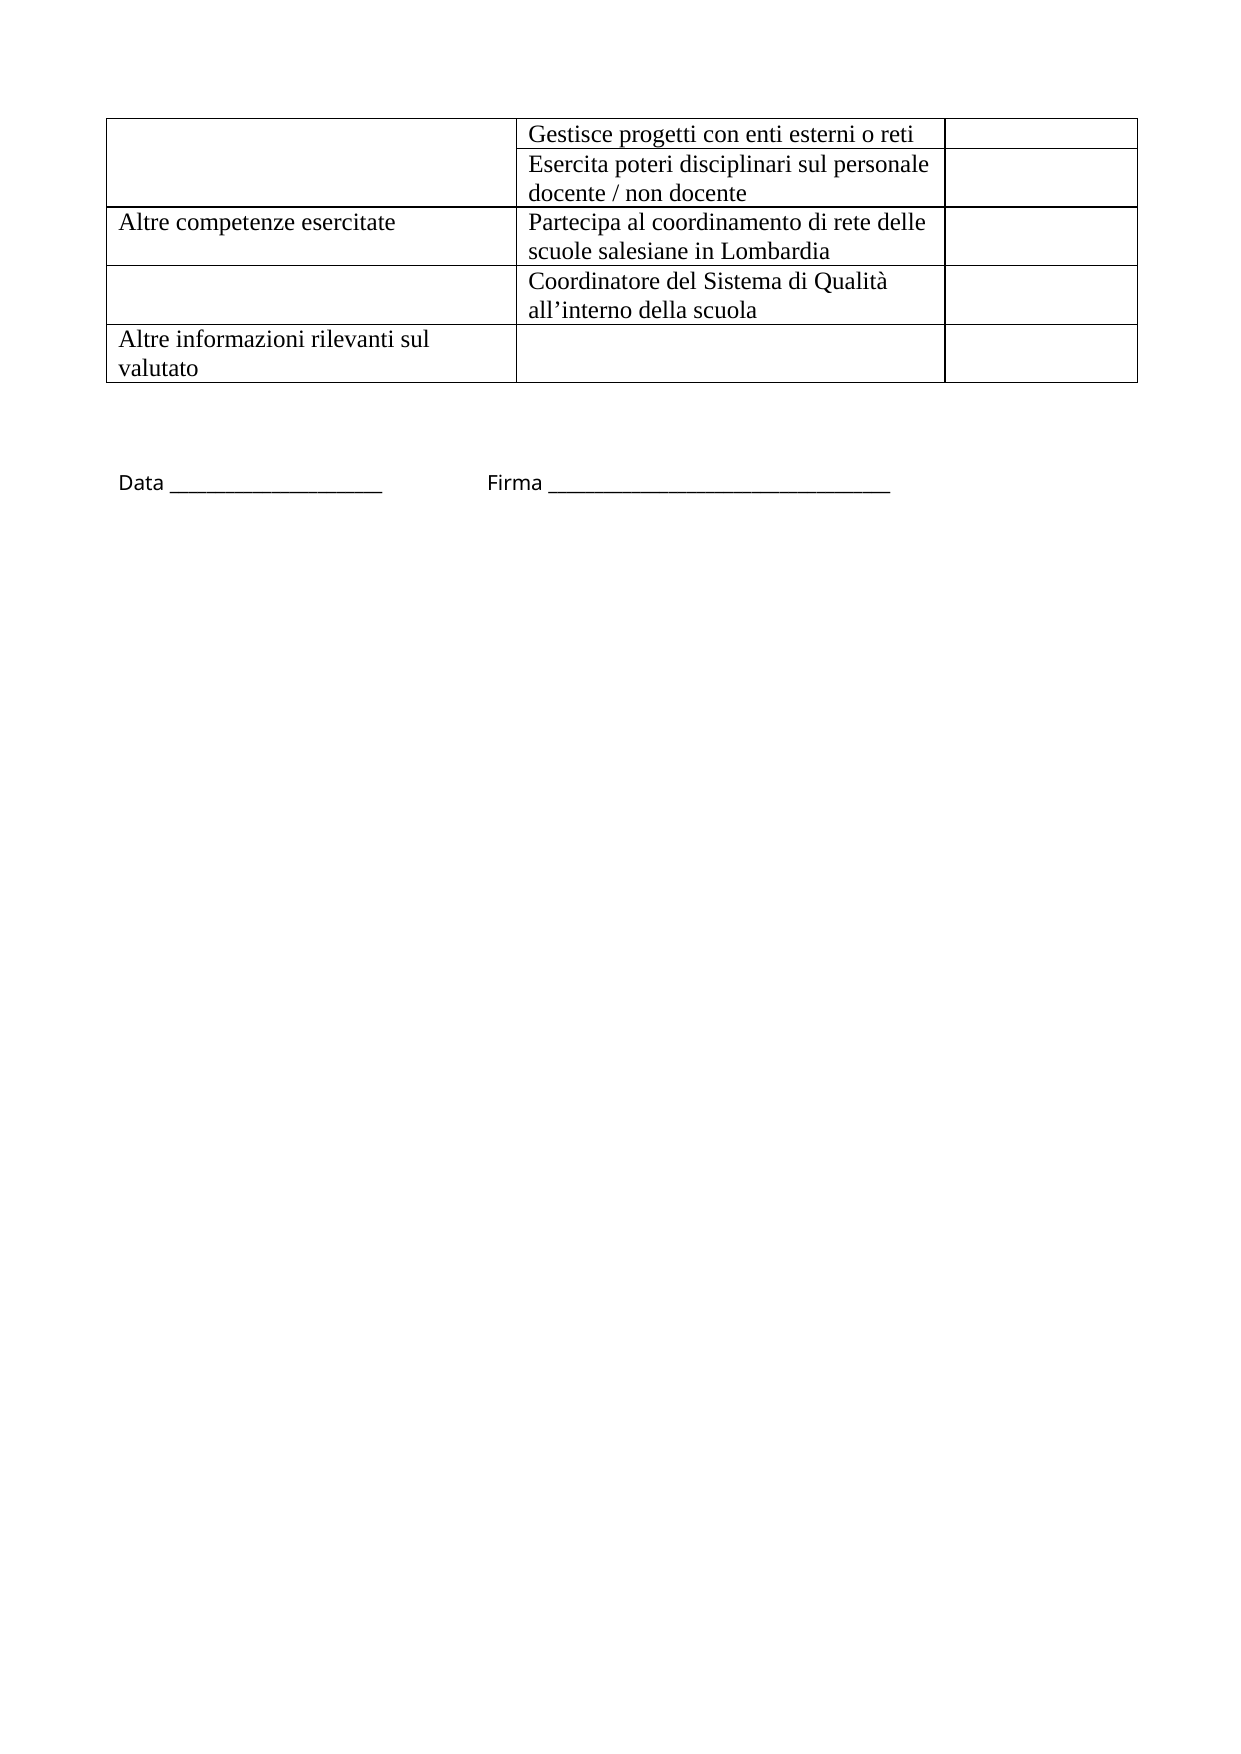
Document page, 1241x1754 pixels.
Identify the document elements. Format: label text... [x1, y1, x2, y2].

table_cell [946, 208, 1137, 265]
table_cell Altre competenze esercitate [107, 208, 516, 265]
table_cell Gestisce progetti con enti esterni o reti [517, 119, 944, 148]
table_cell [946, 149, 1137, 206]
table_cell [946, 325, 1137, 382]
table_cell Partecipa al coordinamento di rete delle scuole salesiane in Lombardia [517, 208, 944, 265]
table_cell [107, 266, 516, 323]
table_cell [946, 266, 1137, 323]
table_cell Altre informazioni rilevanti sul valutato [107, 325, 516, 382]
table_cell [946, 119, 1137, 148]
table_cell [517, 325, 944, 382]
table_cell Esercita poteri disciplinari sul personale docente / non docente [517, 149, 944, 206]
table_cell Coordinatore del Sistema di Qualità all’interno della scuola [517, 266, 944, 323]
text Data _______________________ Firma _____________________________________ [118, 468, 1240, 497]
